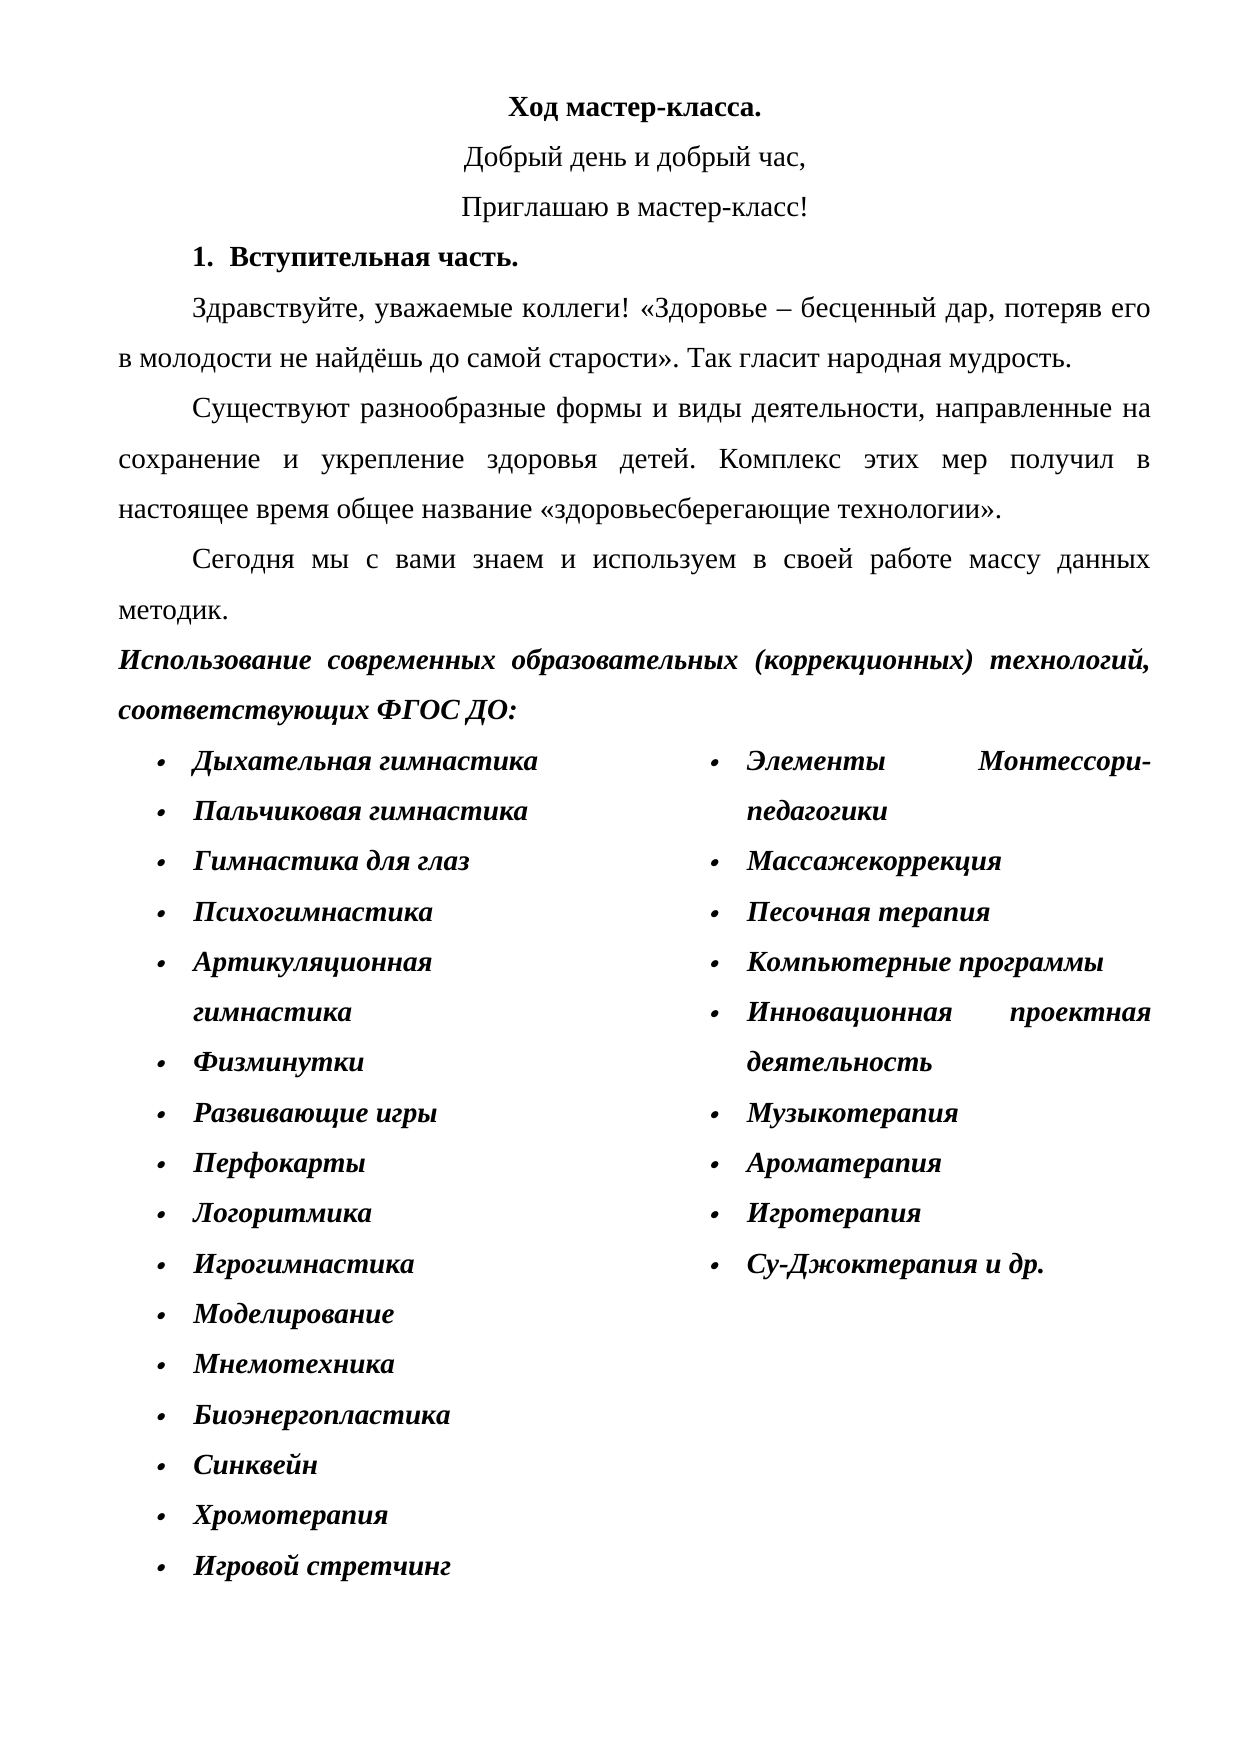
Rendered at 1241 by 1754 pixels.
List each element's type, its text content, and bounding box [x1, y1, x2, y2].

list Физминутки [156, 1044, 598, 1078]
list Пальчиковая гимнастика [156, 793, 598, 827]
list Биоэнергопластика [156, 1397, 598, 1430]
list Массажекоррекция [709, 843, 1152, 877]
list Песочная терапия [709, 894, 1152, 927]
text Приглашаю в мастер-класс! [59, 189, 1152, 223]
text Сегодня мы с вами знаем и используем в своей работе массу данных методик. [118, 541, 1152, 625]
list Игротерапия [709, 1196, 1152, 1229]
list Компьютерные программы [709, 944, 1152, 977]
list Ароматерапия [709, 1145, 1152, 1179]
list Развивающие игры [156, 1095, 598, 1128]
list Моделирование [156, 1296, 598, 1330]
list Хромотерапия [156, 1497, 598, 1531]
list Элементы Монтессори-педагогики [709, 743, 1152, 827]
list Вступительная часть. [192, 239, 1152, 273]
list Гимнастика для глаз [156, 843, 598, 877]
text Существуют разнообразные формы и виды деятельности, направленные на сохранение и укрепление здоровья детей. Комплекс этих мер получил в настоящее время общее название «здоровьесберегающие технологии». [118, 391, 1152, 525]
list Игровой стретчинг [156, 1548, 598, 1581]
list Перфокарты [156, 1145, 598, 1179]
list Логоритмика [156, 1196, 598, 1229]
text Использование современных образовательных (коррекционных) технологий, соответствующих ФГОС ДО: [118, 642, 1152, 726]
list Игрогимнастика [156, 1246, 598, 1279]
list Мнемотехника [156, 1346, 598, 1380]
list Су-Джоктерапия и др. [709, 1246, 1152, 1279]
list Музыкотерапия [709, 1095, 1152, 1128]
list Синквейн [156, 1447, 598, 1481]
list Дыхательная гимнастика [156, 743, 598, 776]
list Артикуляционная гимнастика [156, 944, 598, 1028]
text Ход мастер-класса. [59, 89, 1152, 122]
list Психогимнастика [156, 894, 598, 927]
text Добрый день и добрый час, [59, 139, 1152, 172]
text Здравствуйте, уважаемые коллеги! «Здоровье – бесценный дар, потеряв его в молодости не найдёшь до самой старости». Так гласит народная мудрость. [118, 290, 1152, 374]
list Инновационная проектная деятельность [709, 994, 1152, 1078]
